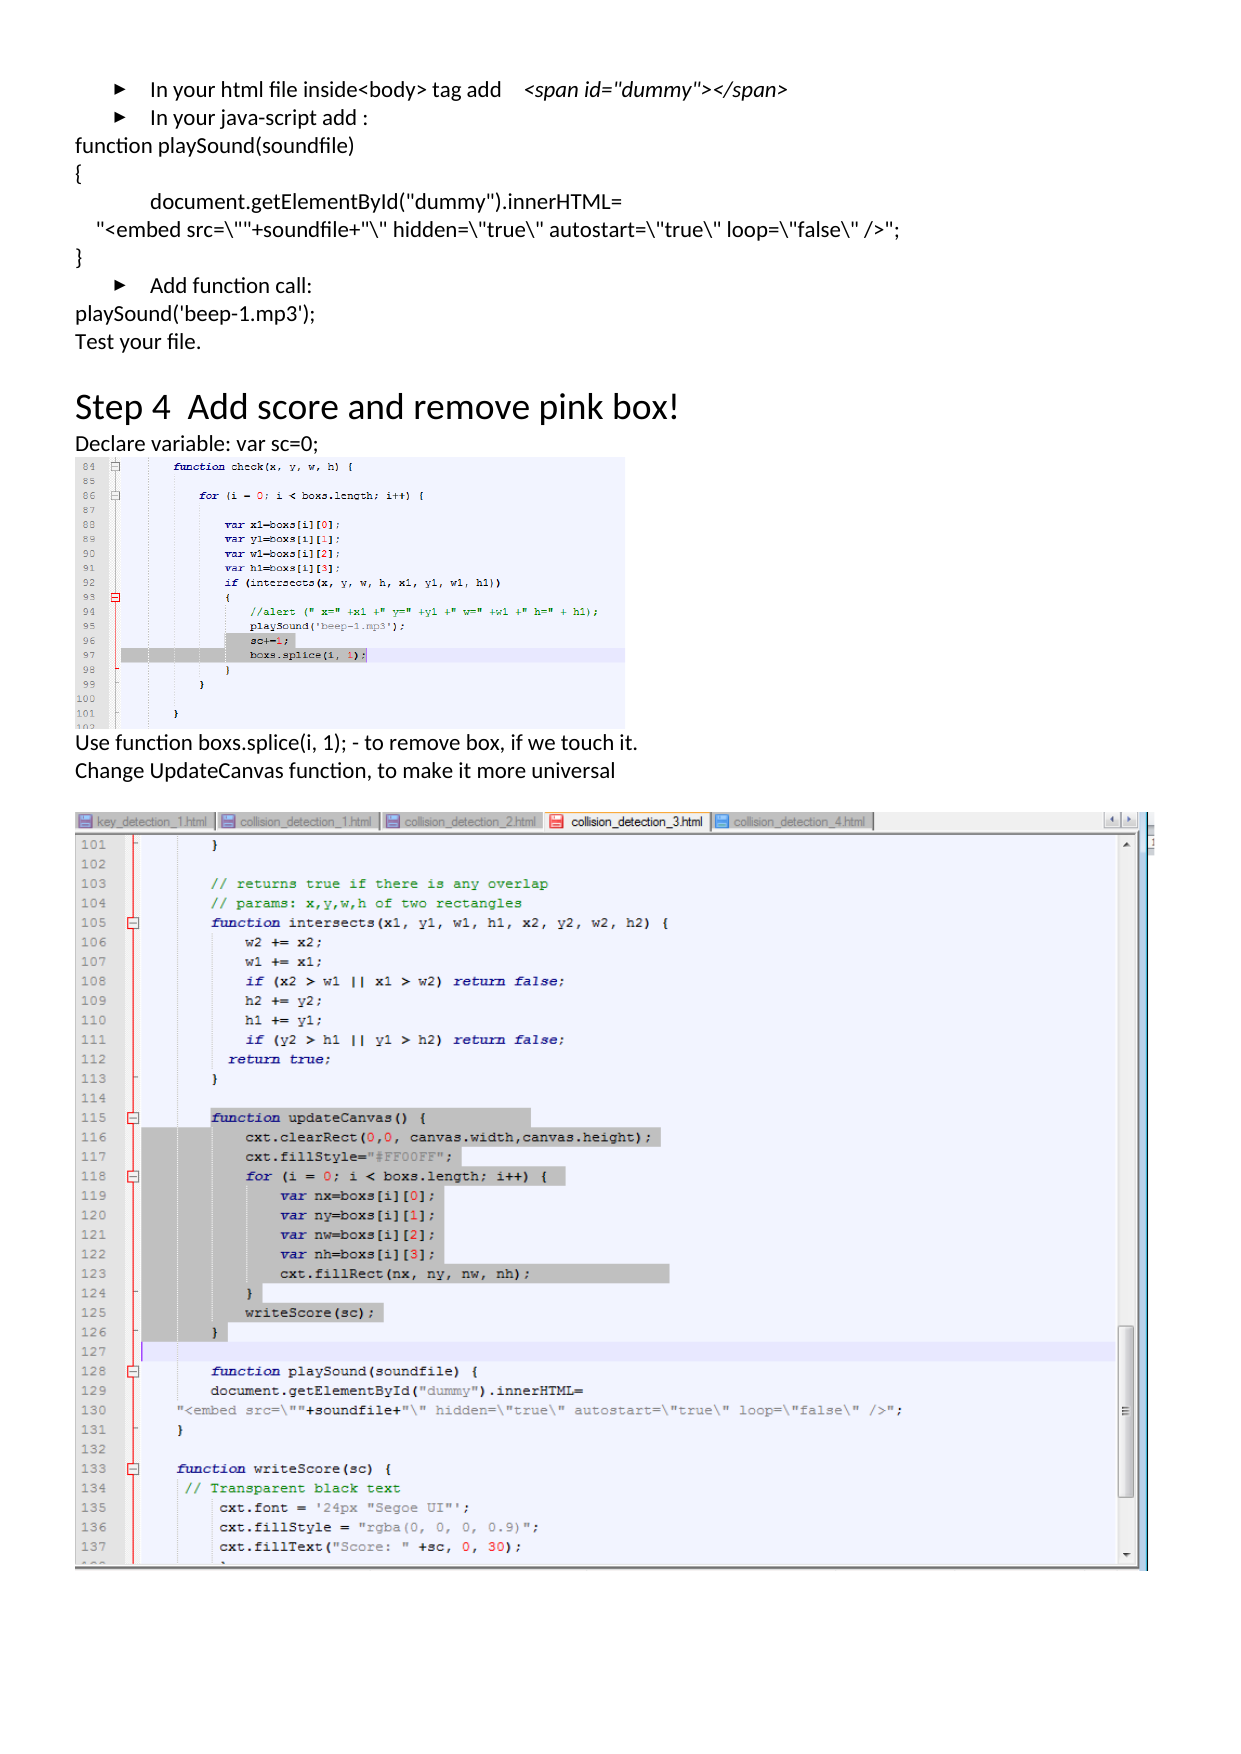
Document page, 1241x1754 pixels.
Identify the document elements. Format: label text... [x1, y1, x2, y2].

text Use function boxs.splice(i, 1); - to remove box, if we touch it. [75, 728, 1165, 757]
text Declare variable: var sc=0; [75, 429, 1165, 457]
list In your java-script add : [112, 103, 1165, 131]
text document.getElementById("dummy").innerHTML= [75, 187, 1165, 215]
text playSound('beep-1.mp3'); [75, 299, 1165, 327]
list Add function call: [112, 271, 1165, 299]
picture [75, 812, 1155, 1571]
text "<embed src=\""+soundfile+"\" hidden=\"true\" autostart=\"true\" loop=\"false\" />"; [75, 215, 1165, 243]
picture [75, 457, 626, 729]
text Step 4 Add score and remove pink box! [75, 383, 1165, 429]
text function playSound(soundfile) [75, 131, 1165, 159]
text Change UpdateCanvas function, to make it more universal [75, 757, 1165, 784]
text { [75, 159, 1165, 187]
list In your html file inside<body> tag add <span id="dummy"></span> [112, 75, 1165, 103]
text Test your file. [75, 327, 1165, 355]
text } [75, 243, 1165, 271]
